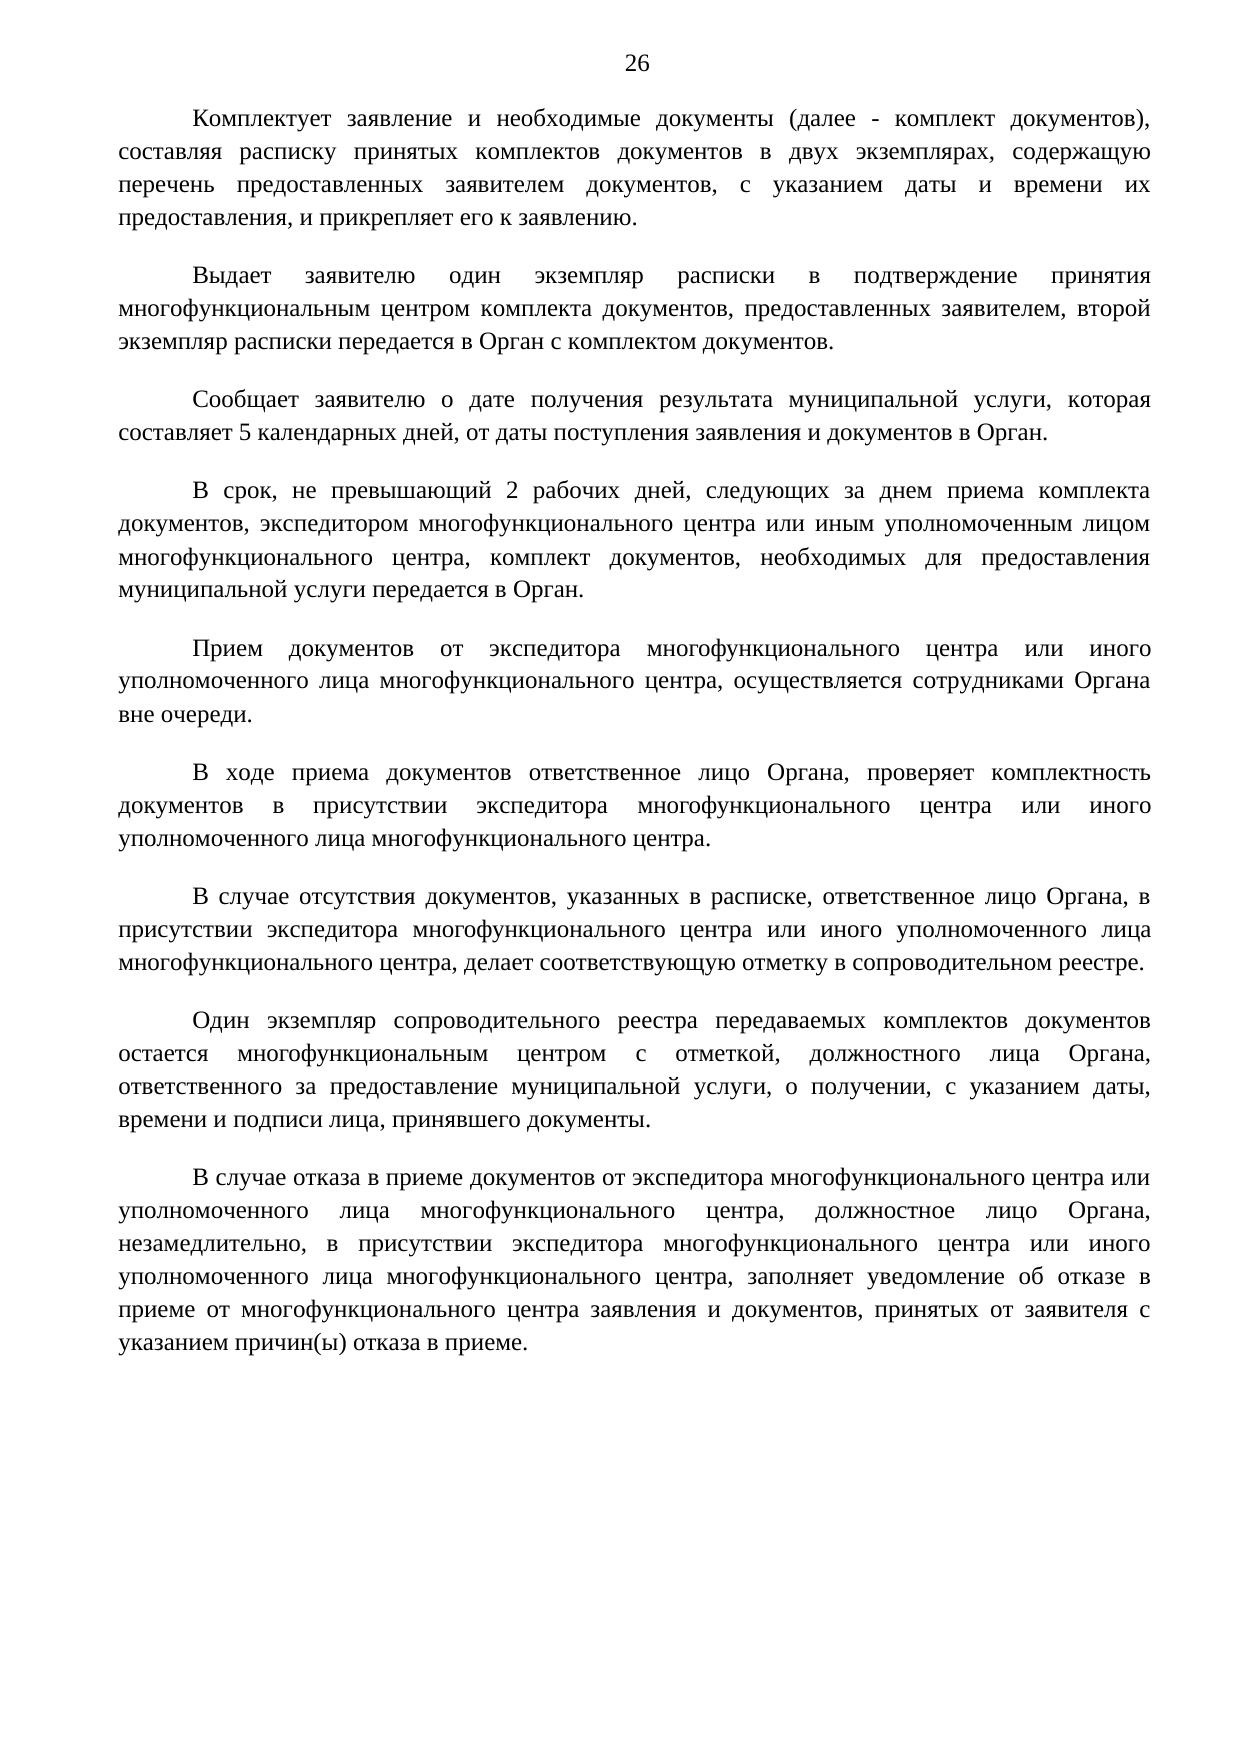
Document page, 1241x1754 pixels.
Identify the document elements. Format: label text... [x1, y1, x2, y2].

text Один экземпляр сопроводительного реестра передаваемых комплектов документов остается многофункциональным центром с отметкой, должностного лица Органа, ответственного за предоставление муниципальной услуги, о получении, с указанием даты, времени и подписи лица, принявшего документы. [118, 1005, 1152, 1133]
text Прием документов от экспедитора многофункционального центра или иного уполномоченного лица многофункционального центра, осуществляется сотрудниками Органа вне очереди. [118, 633, 1152, 727]
text Выдает заявителю один экземпляр расписки в подтверждение принятия многофункциональным центром комплекта документов, предоставленных заявителем, второй экземпляр расписки передается в Орган с комплектом документов. [118, 260, 1152, 355]
text Комплектует заявление и необходимые документы (далее - комплект документов), составляя расписку принятых комплектов документов в двух экземплярах, содержащую перечень предоставленных заявителем документов, с указанием даты и времени их предоставления, и прикрепляет его к заявлению. [118, 103, 1152, 231]
text В случае отказа в приеме документов от экспедитора многофункционального центра или уполномоченного лица многофункционального центра, должностное лицо Органа, незамедлительно, в присутствии экспедитора многофункционального центра или иного уполномоченного лица многофункционального центра, заполняет уведомление об отказе в приеме от многофункционального центра заявления и документов, принятых от заявителя с указанием причин(ы) отказа в приеме. [118, 1162, 1152, 1356]
text В случае отсутствия документов, указанных в расписке, ответственное лицо Органа, в присутствии экспедитора многофункционального центра или иного уполномоченного лица многофункционального центра, делает соответствующую отметку в сопроводительном реестре. [118, 881, 1152, 976]
text Сообщает заявителю о дате получения результата муниципальной услуги, которая составляет 5 календарных дней, от даты поступления заявления и документов в Орган. [118, 384, 1152, 446]
text В срок, не превышающий 2 рабочих дней, следующих за днем приема комплекта документов, экспедитором многофункционального центра или иным уполномоченным лицом многофункционального центра, комплект документов, необходимых для предоставления муниципальной услуги передается в Орган. [118, 476, 1152, 603]
text В ходе приема документов ответственное лицо Органа, проверяет комплектность документов в присутствии экспедитора многофункционального центра или иного уполномоченного лица многофункционального центра. [118, 757, 1152, 851]
